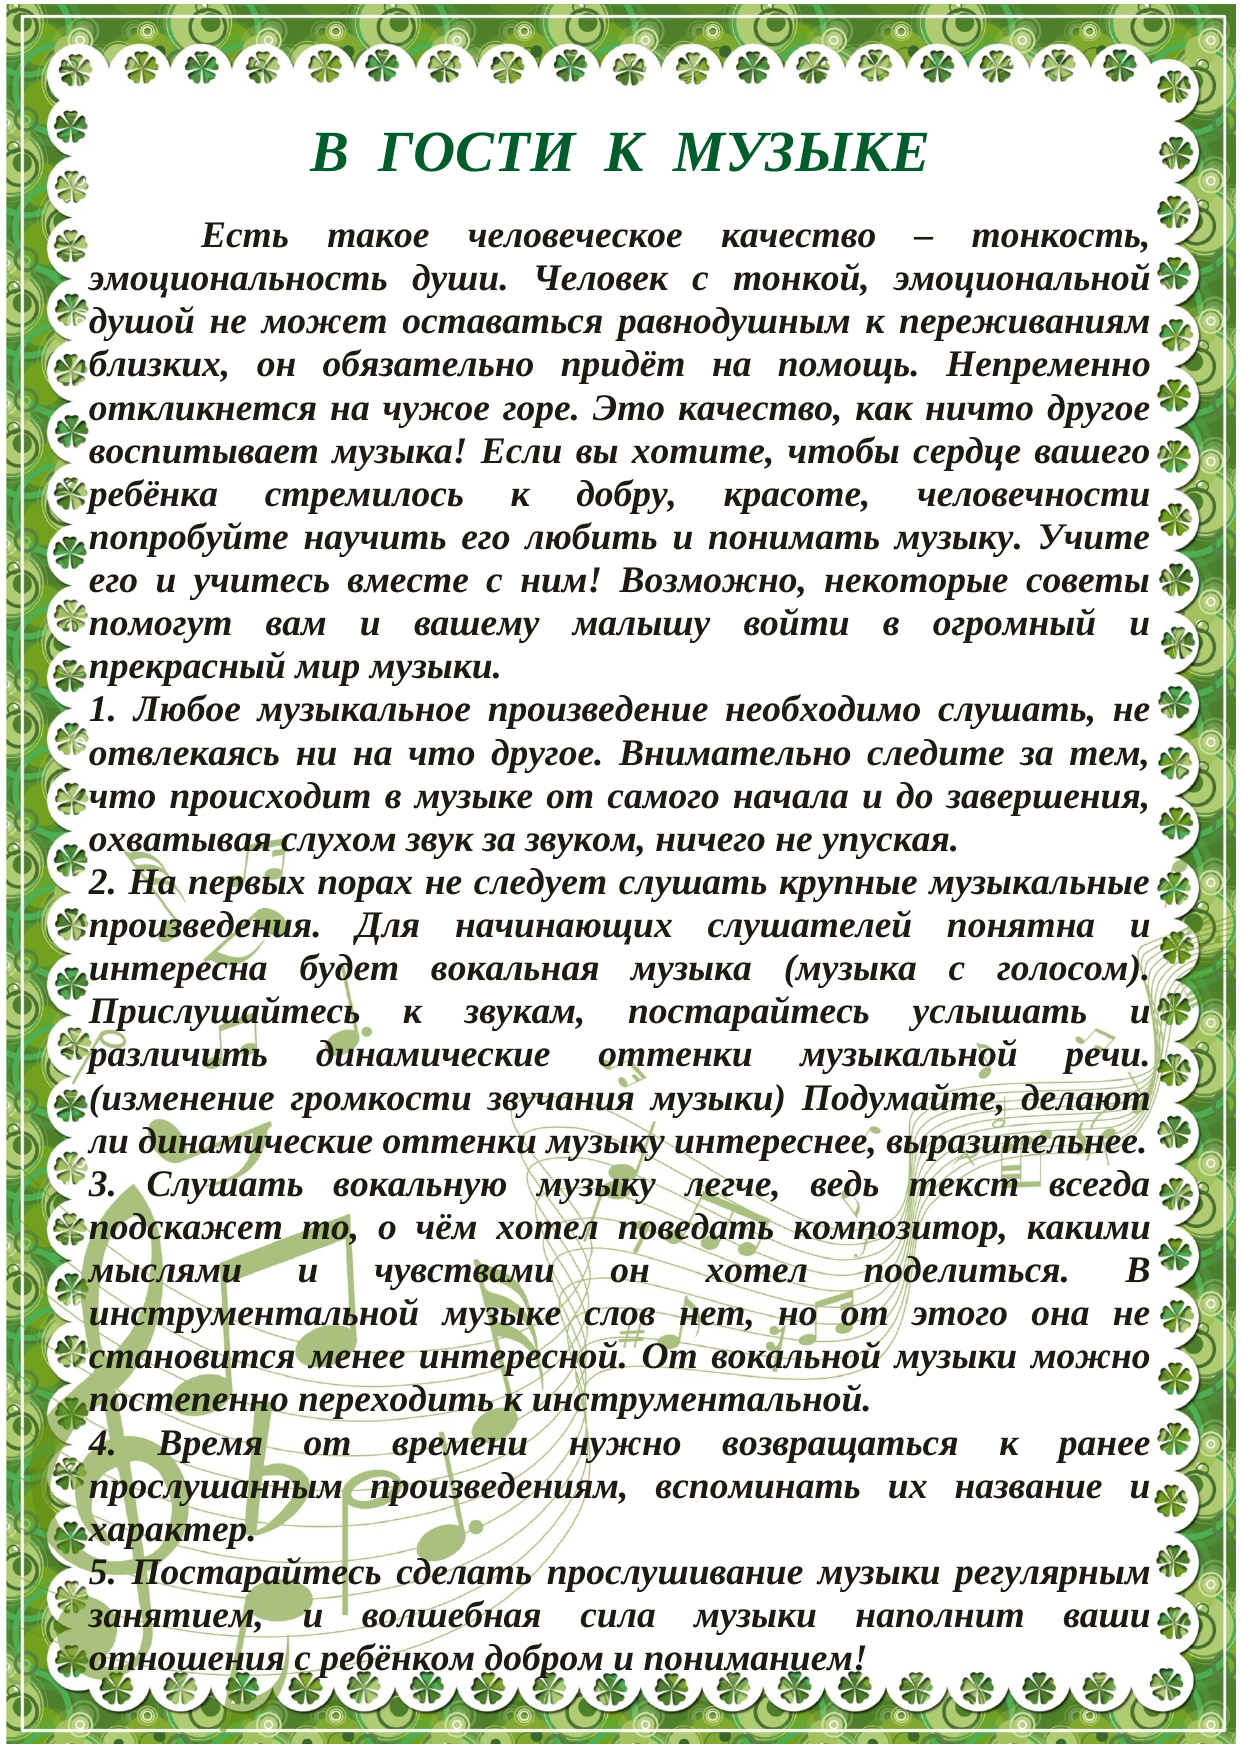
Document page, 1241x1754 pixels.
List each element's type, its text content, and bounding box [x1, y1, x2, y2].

text 4. Время от времени нужно возвращаться к ранее прослушанным произведениям, вспоминать их название и характер. [89, 1420, 1152, 1549]
text В ГОСТИ К МУЗЫКЕ [89, 117, 1152, 184]
text 2. На первых порах не следует слушать крупные музыкальные произведения. Для начинающих слушателей понятна и интересна будет вокальная музыка (музыка с голосом). Прислушайтесь к звукам, постарайтесь услышать и различить динамические оттенки музыкальной речи. (изменение громкости звучания музыки) Подумайте, делают ли динамические оттенки музыку интереснее, выразительнее. [89, 859, 1152, 1161]
text 5. Постарайтесь сделать прослушивание музыки регулярным занятием, и волшебная сила музыки наполнит ваши отношения с ребёнком добром и пониманием! [89, 1549, 1152, 1679]
text 3. Слушать вокальную музыку легче, ведь текст всегда подскажет то, о чём хотел поведать композитор, какими мыслями и чувствами он хотел поделиться. В инструментальной музыке слов нет, но от этого она не становится менее интересной. От вокальной музыки можно постепенно переходить к инструментальной. [89, 1161, 1152, 1420]
picture [6, 4, 1236, 1744]
text 1. Любое музыкальное произведение необходимо слушать, не отвлекаясь ни на что другое. Внимательно следите за тем, что происходит в музыке от самого начала и до завершения, охватывая слухом звук за звуком, ничего не упуская. [89, 687, 1152, 859]
text Есть такое человеческое качество – тонкость, эмоциональность души. Человек с тонкой, эмоциональной душой не может оставаться равнодушным к переживаниям близких, он обязательно придёт на помощь. Непременно откликнется на чужое горе. Это качество, как ничто другое воспитывает музыка! Если вы хотите, чтобы сердце вашего ребёнка стремилось к добру, красоте, человечности попробуйте научить его любить и понимать музыку. Учите его и учитесь вместе с ним! Возможно, некоторые советы помогут вам и вашему малышу войти в огромный и прекрасный мир музыки. [89, 212, 1152, 687]
